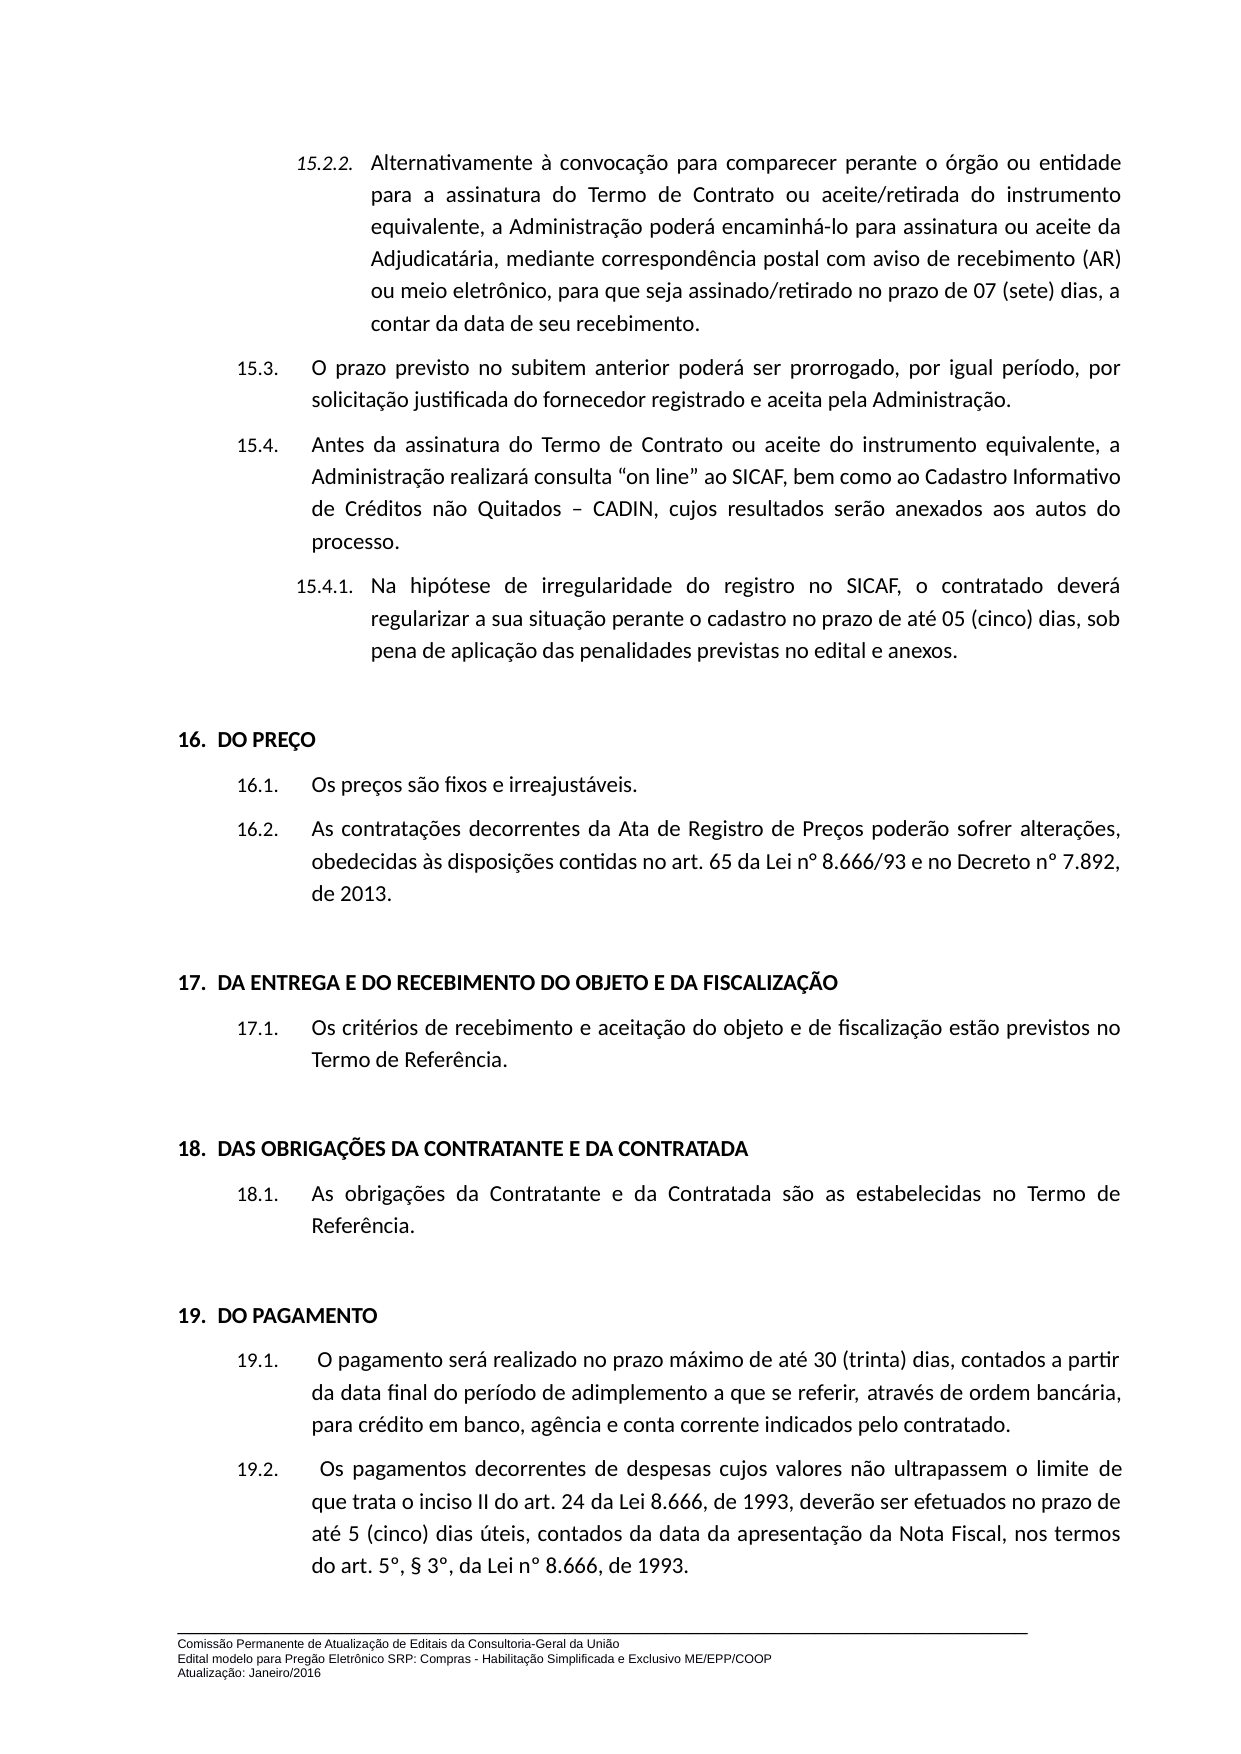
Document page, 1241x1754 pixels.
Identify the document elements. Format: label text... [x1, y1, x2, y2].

list Antes da assinatura do Termo de Contrato ou aceite do instrumento equivalente, a Administração realizará consulta “on line” ao SICAF, bem como ao Cadastro Informativo de Créditos não Quitados – CADIN, cujos resultados serão anexados aos autos do processo. [236, 430, 1122, 555]
list DA ENTREGA E DO RECEBIMENTO DO OBJETO E DA FISCALIZAÇÃO [177, 968, 1122, 996]
list As contratações decorrentes da Ata de Registro de Preços poderão sofrer alterações, obedecidas às disposições contidas no art. 65 da Lei n° 8.666/93 e no Decreto nº 7.892, de 2013. [236, 814, 1122, 907]
list Alternativamente à convocação para comparecer perante o órgão ou entidade para a assinatura do Termo de Contrato ou aceite/retirada do instrumento equivalente, a Administração poderá encaminhá-lo para assinatura ou aceite da Adjudicatária, mediante correspondência postal com aviso de recebimento (AR) ou meio eletrônico, para que seja assinado/retirado no prazo de 07 (sete) dias, a contar da data de seu recebimento. [296, 148, 1122, 337]
list DO PAGAMENTO [177, 1301, 1122, 1329]
list Os critérios de recebimento e aceitação do objeto e de fiscalização estão previstos no Termo de Referência. [236, 1013, 1122, 1073]
list As obrigações da Contratante e da Contratada são as estabelecidas no Termo de Referência. [236, 1179, 1122, 1239]
list DO PREÇO [177, 725, 1122, 753]
list O prazo previsto no subitem anterior poderá ser prorrogado, por igual período, por solicitação justificada do fornecedor registrado e aceita pela Administração. [236, 353, 1122, 413]
list Os pagamentos decorrentes de despesas cujos valores não ultrapassem o limite de que trata o inciso II do art. 24 da Lei 8.666, de 1993, deverão ser efetuados no prazo de até 5 (cinco) dias úteis, contados da data da apresentação da Nota Fiscal, nos termos do art. 5º, § 3º, da Lei nº 8.666, de 1993. [236, 1454, 1122, 1579]
list Na hipótese de irregularidade do registro no SICAF, o contratado deverá regularizar a sua situação perante o cadastro no prazo de até 05 (cinco) dias, sob pena de aplicação das penalidades previstas no edital e anexos. [296, 571, 1122, 664]
list O pagamento será realizado no prazo máximo de até 30 (trinta) dias, contados a partir da data final do período de adimplemento a que se referir, através de ordem bancária, para crédito em banco, agência e conta corrente indicados pelo contratado. [236, 1346, 1122, 1438]
list DAS OBRIGAÇÕES DA CONTRATANTE E DA CONTRATADA [177, 1134, 1122, 1163]
list Os preços são fixos e irreajustáveis. [236, 770, 1122, 798]
